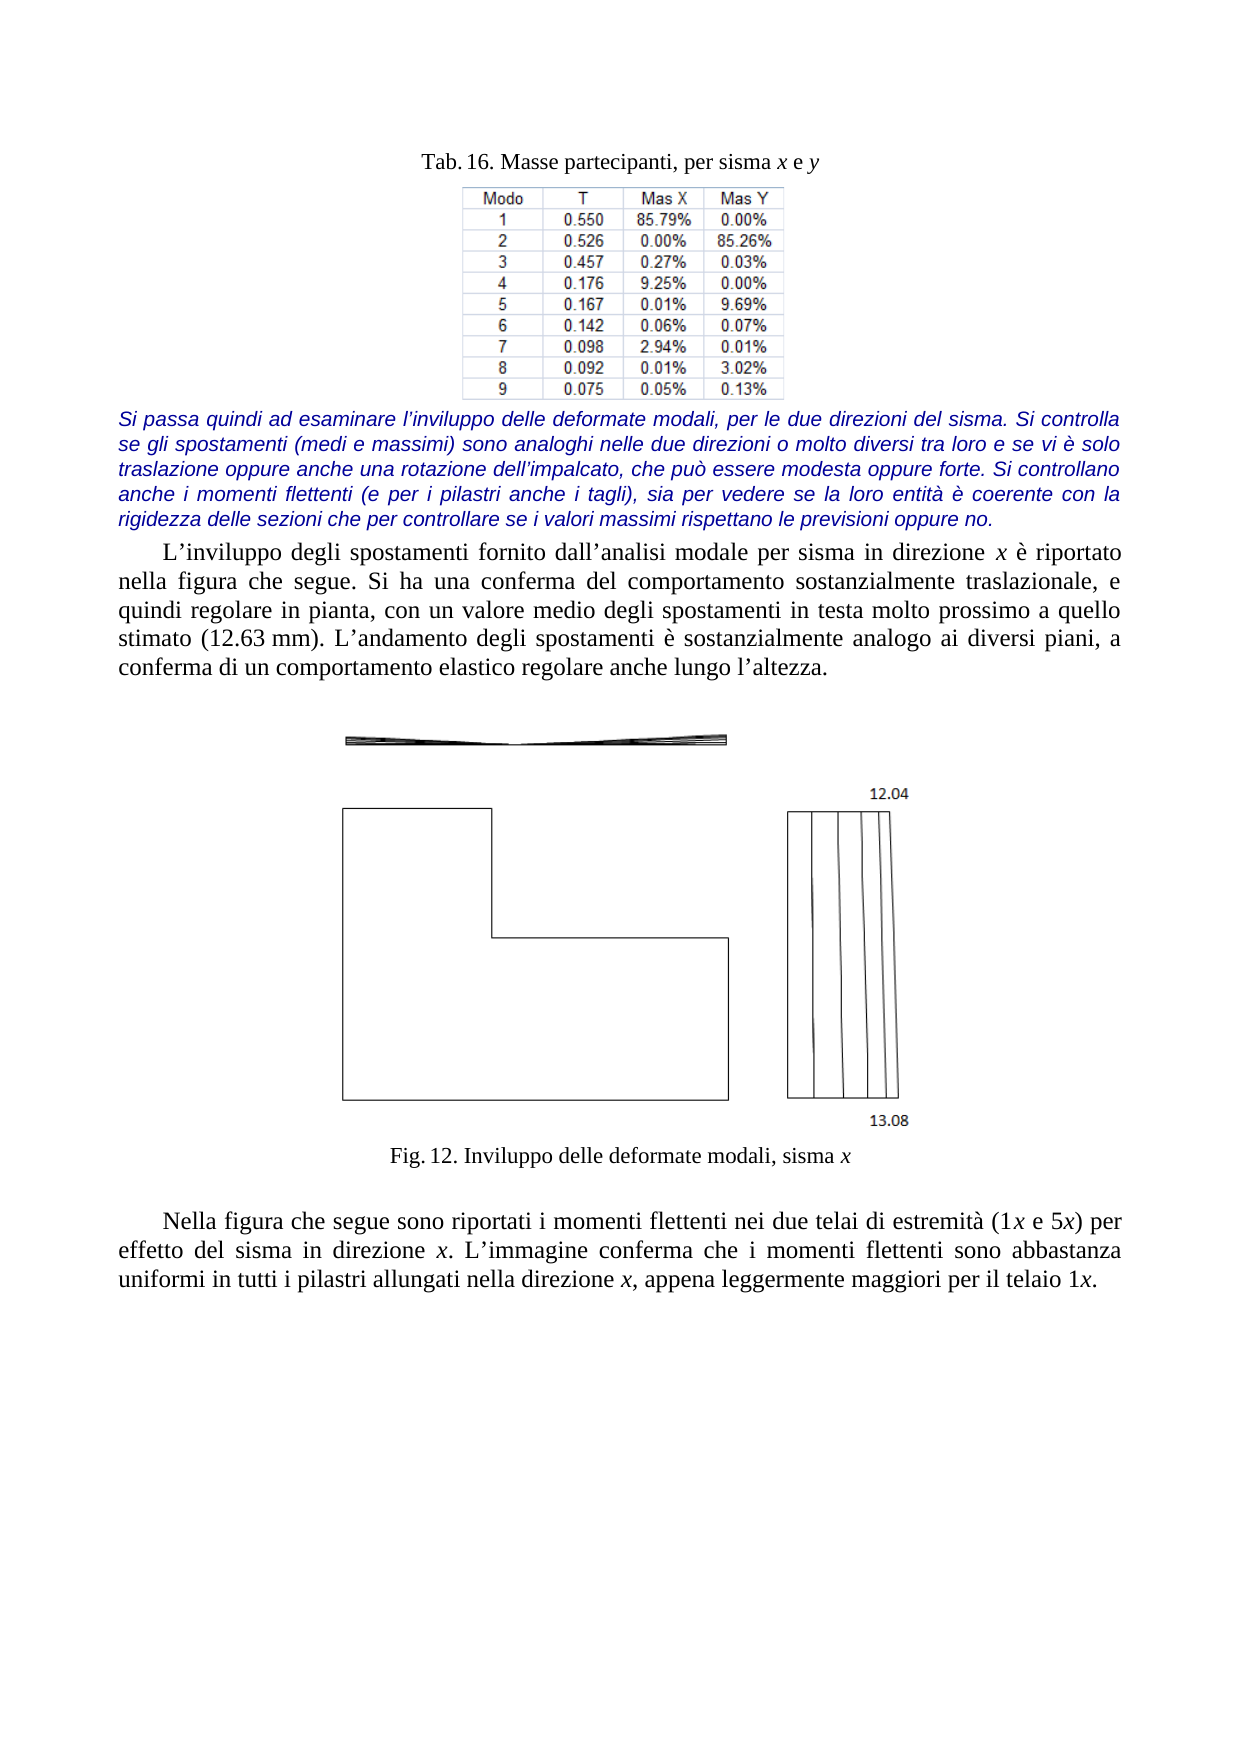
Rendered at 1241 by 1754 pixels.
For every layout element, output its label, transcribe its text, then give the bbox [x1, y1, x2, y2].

text Fig. 12. Inviluppo delle deformate modali, sisma x [118, 1143, 1122, 1169]
text L’inviluppo degli spostamenti fornito dall’analisi modale per sisma in direzione x è riportato nella figura che segue. Si ha una conferma del comportamento sostanzialmente traslazionale, e quindi regolare in pianta, con un valore medio degli spostamenti in testa molto prossimo a quello stimato (12.63 mm). L’andamento degli spostamenti è sostanzialmente analogo ai diversi piani, a conferma di un comportamento elastico regolare anche lungo l’altezza. [118, 537, 1122, 681]
picture [462, 187, 785, 400]
text Tab. 16. Masse partecipanti, per sisma x e y [118, 148, 1122, 175]
text Nella figura che segue sono riportati i momenti flettenti nei due telai di estremità (1x e 5x) per effetto del sisma in direzione x. L’immagine conferma che i momenti flettenti sono abbastanza uniformi in tutti i pilastri allungati nella direzione x, appena leggermente maggiori per il telaio 1x. [118, 1206, 1122, 1293]
picture [328, 718, 923, 1137]
text Si passa quindi ad esaminare l’inviluppo delle deformate modali, per le due direzioni del sisma. Si controlla se gli spostamenti (medi e massimi) sono analoghi nelle due direzioni o molto diversi tra loro e se vi è solo traslazione oppure anche una rotazione dell’impalcato, che può essere modesta oppure forte. Si controllano anche i momenti flettenti (e per i pilastri anche i tagli), sia per vedere se la loro entità è coerente con la rigidezza delle sezioni che per controllare se i valori massimi rispettano le previsioni oppure no. [118, 406, 1122, 531]
